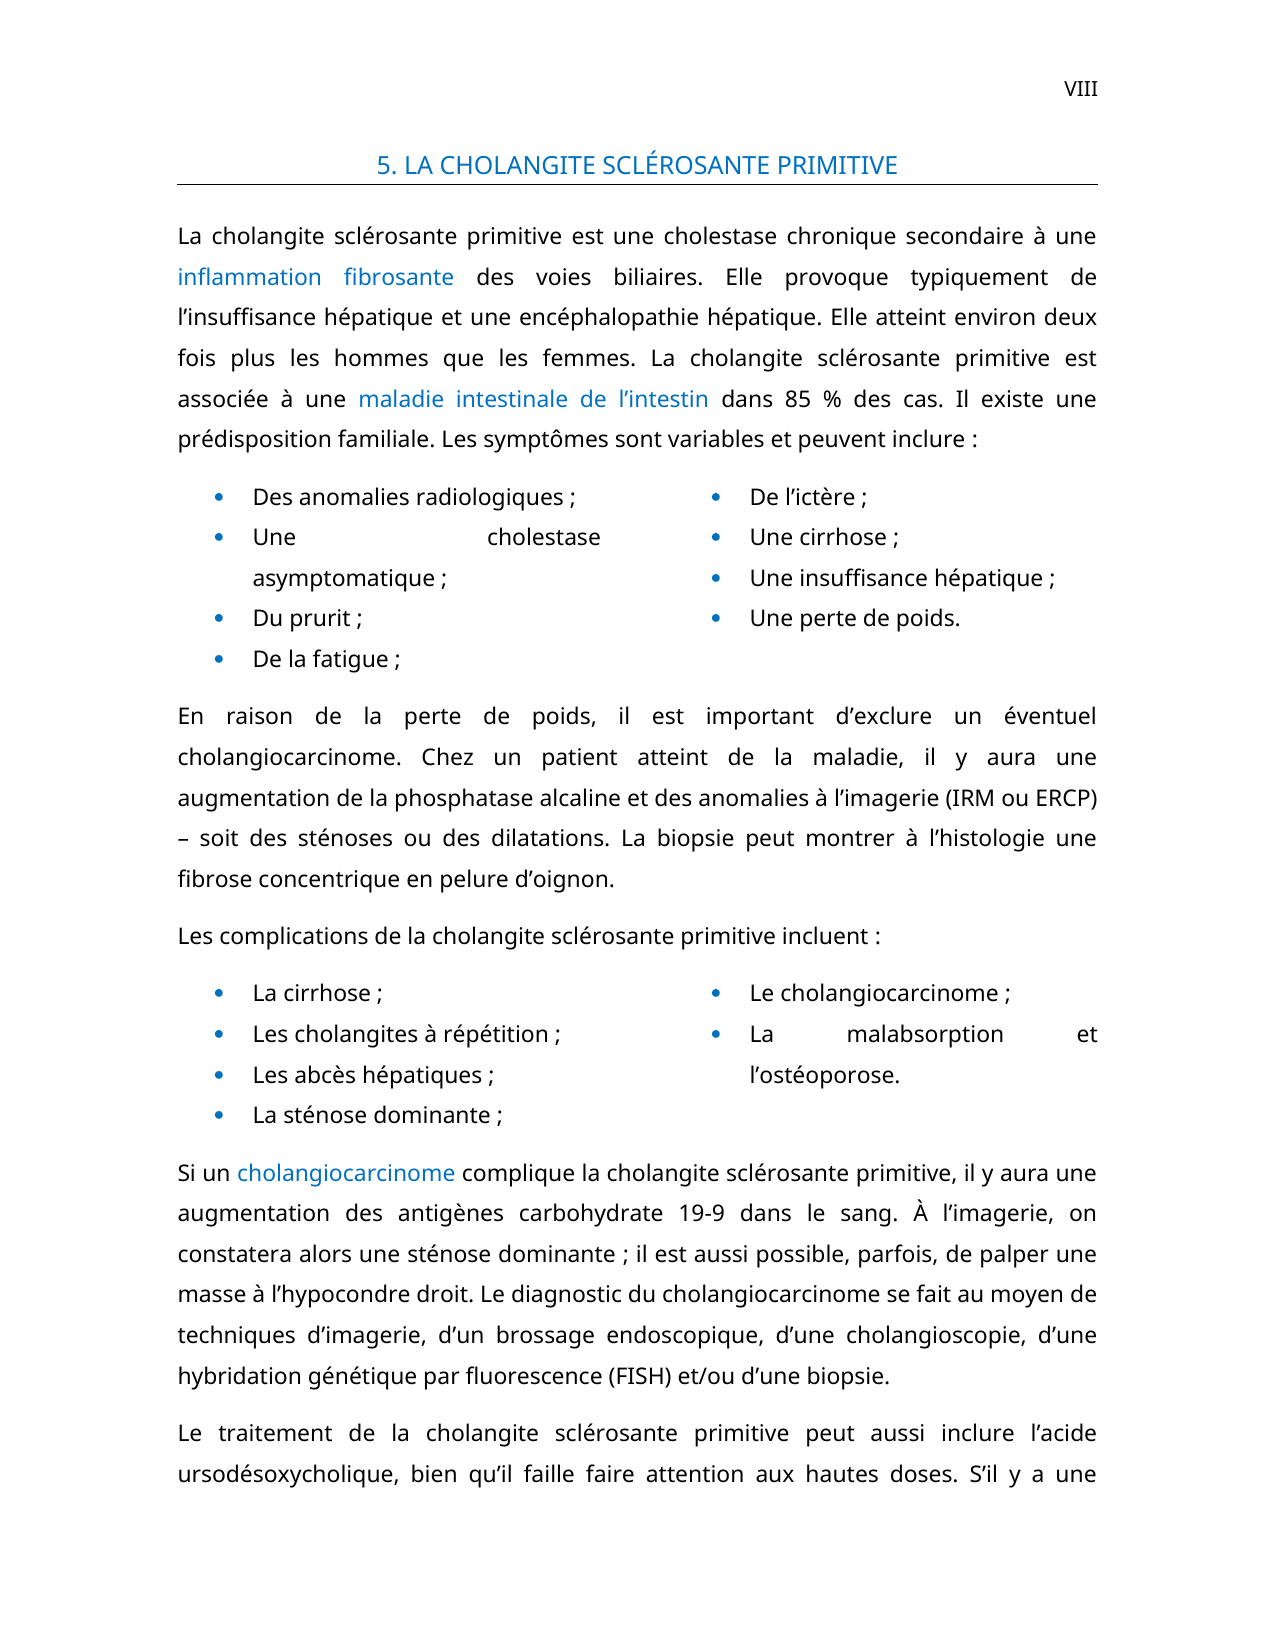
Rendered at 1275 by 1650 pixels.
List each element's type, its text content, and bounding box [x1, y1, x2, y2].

list Les abcès hépatiques ; [215, 1059, 601, 1090]
text Si un cholangiocarcinome complique la cholangite sclérosante primitive, il y aura une augmentation des antigènes carbohydrate 19-9 dans le sang. À l’imagerie, on constatera alors une sténose dominante ; il est aussi possible, parfois, de palper une masse à l’hypocondre droit. Le diagnostic du cholangiocarcinome se fait au moyen de techniques d’imagerie, d’un brossage endoscopique, d’une cholangioscopie, d’une hybridation génétique par fluorescence (FISH) et/ou d’une biopsie. [177, 1157, 1098, 1391]
list De l’ictère ; [712, 481, 1098, 512]
list La cirrhose ; [215, 977, 601, 1009]
list Les cholangites à répétition ; [215, 1018, 601, 1049]
text En raison de la perte de poids, il est important d’exclure un éventuel cholangiocarcinome. Chez un patient atteint de la maladie, il y aura une augmentation de la phosphatase alcaline et des anomalies à l’imagerie (IRM ou ERCP) – soit des sténoses ou des dilatations. La biopsie peut montrer à l’histologie une fibrose concentrique en pelure d’oignon. [177, 700, 1098, 894]
text La cholangite sclérosante primitive est une cholestase chronique secondaire à une inflammation fibrosante des voies biliaires. Elle provoque typiquement de l’insuffisance hépatique et une encéphalopathie hépatique. Elle atteint environ deux fois plus les hommes que les femmes. La cholangite sclérosante primitive est associée à une maladie intestinale de l’intestin dans 85 % des cas. Il existe une prédisposition familiale. Les symptômes sont variables et peuvent inclure : [177, 220, 1098, 454]
list Une insuffisance hépatique ; [712, 562, 1098, 593]
list Du prurit ; [215, 602, 601, 634]
list Une perte de poids. [712, 602, 1098, 634]
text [177, 1417, 1098, 1489]
list Des anomalies radiologiques ; [215, 481, 601, 512]
text 5. LA CHOLANGITE SCLÉROSANTE PRIMITIVE [177, 148, 1098, 184]
text Les complications de la cholangite sclérosante primitive incluent : [177, 920, 1098, 951]
list La sténose dominante ; [215, 1099, 601, 1131]
list Le cholangiocarcinome ; [712, 977, 1098, 1009]
list La malabsorption et l’ostéoporose. [712, 1018, 1098, 1090]
list Une cholestase asymptomatique ; [215, 521, 601, 593]
list De la fatigue ; [215, 643, 601, 674]
list Une cirrhose ; [712, 521, 1098, 552]
